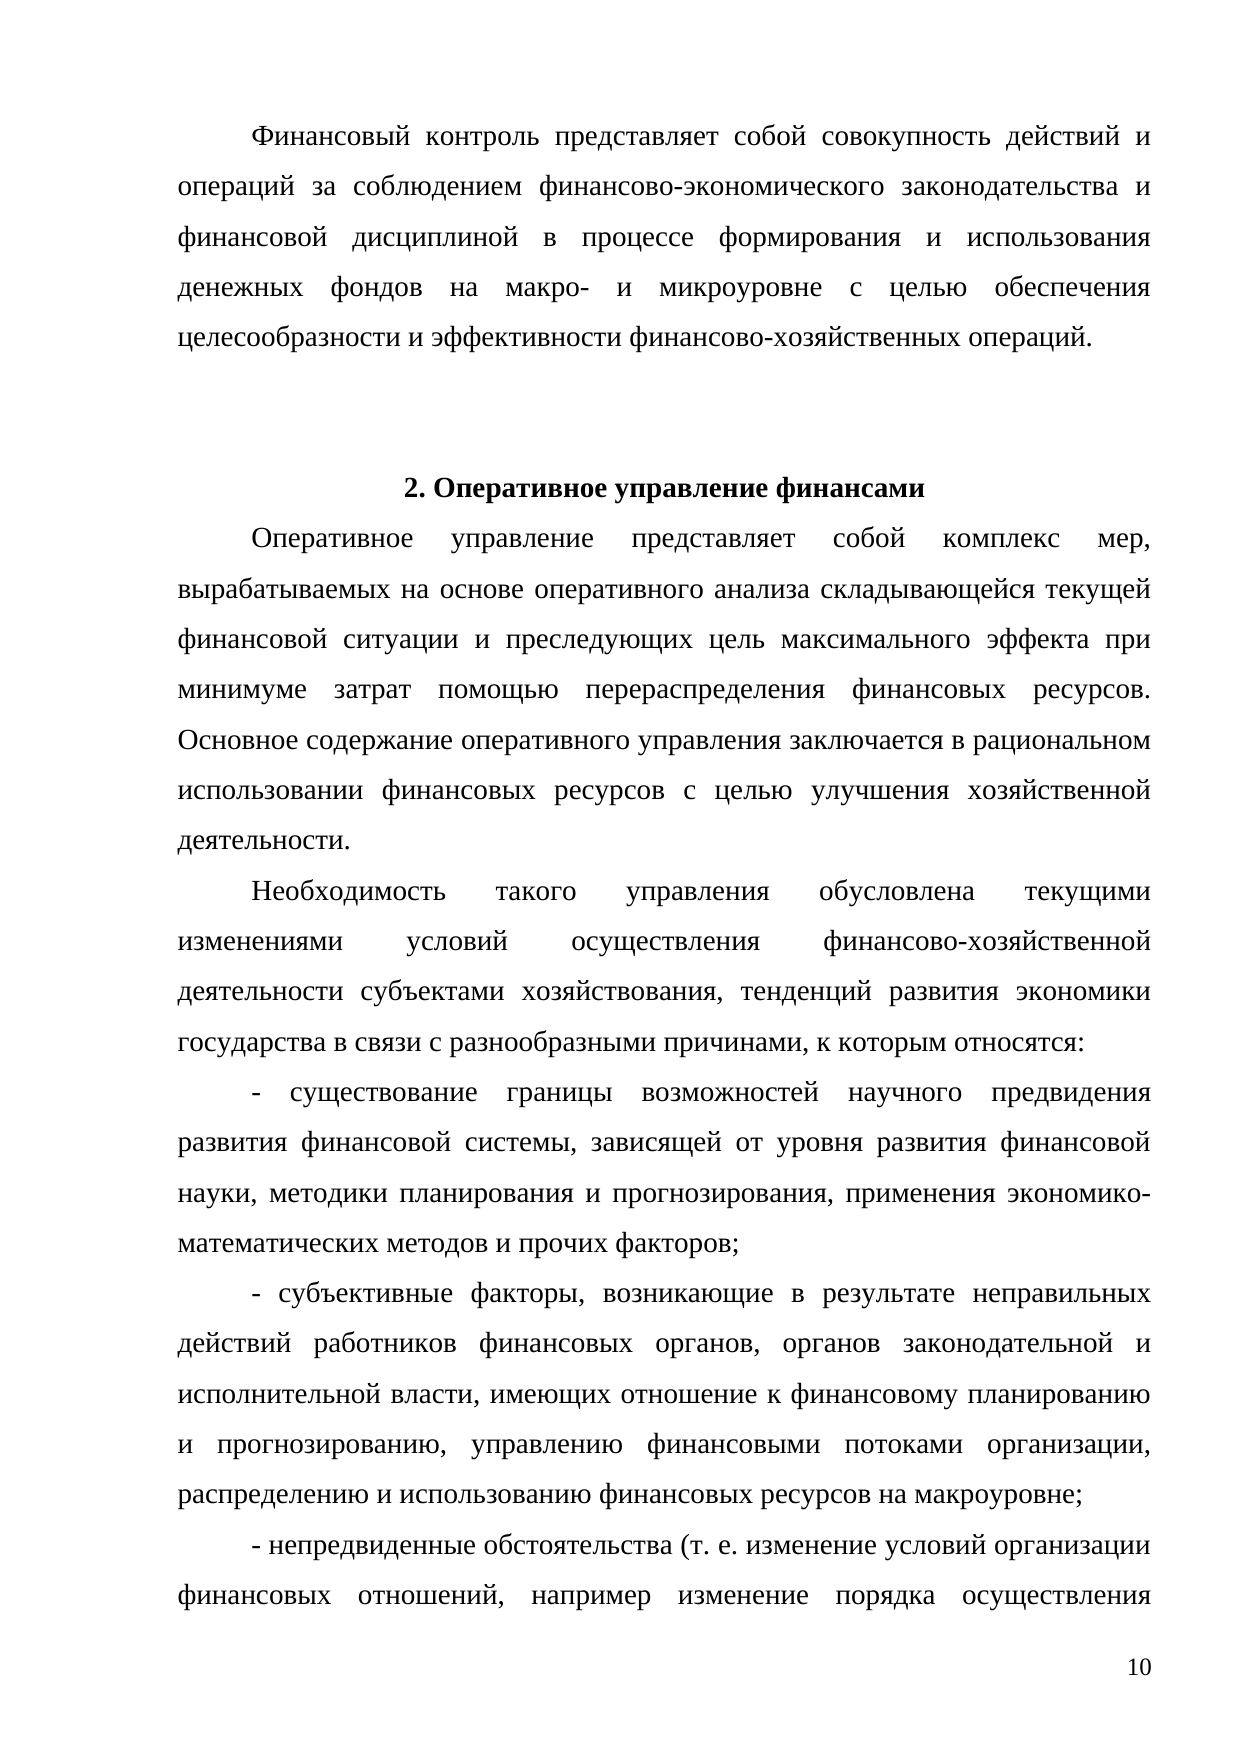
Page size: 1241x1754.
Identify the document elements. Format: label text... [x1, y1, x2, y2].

text Оперативное управление представляет собой комплекс мер, вырабатываемых на основе оперативного анализа складывающейся текущей финансовой ситуации и преследующих цель максимального эффекта при минимуме затрат помощью перераспределения финансовых ресурсов. Основное содержание оперативного управления заключается в рациональном использовании финансовых ресурсов с целью улучшения хозяйственной деятельности. [177, 521, 1152, 856]
text Финансовый контроль представляет собой совокупность действий и операций за соблюдением финансово-экономического законодательства и финансовой дисциплиной в процессе формирования и использования денежных фондов на макро- и микроуровне с целью обеспечения целесообразности и эффективности финансово-хозяйственных операций. [177, 118, 1152, 353]
text Необходимость такого управления обусловлена текущими изменениями условий осуществления финансово-хозяйственной деятельности субъектами хозяйствования, тенденций развития экономики государства в связи с разнообразными причинами, к которым относятся: [177, 873, 1152, 1057]
text - существование границы возможностей научного предвидения развития финансовой системы, зависящей от уровня развития финансовой науки, методики планирования и прогнозирования, применения экономико-математических методов и прочих факторов; [177, 1074, 1152, 1258]
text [177, 1527, 1152, 1611]
text 2. Оперативное управление финансами [177, 470, 1152, 504]
text - субъективные факторы, возникающие в результате неправильных действий работников финансовых органов, органов законодательной и исполнительной власти, имеющих отношение к финансовому планированию и прогнозированию, управлению финансовыми потоками организации, распределению и использованию финансовых ресурсов на макроуровне; [177, 1275, 1152, 1510]
